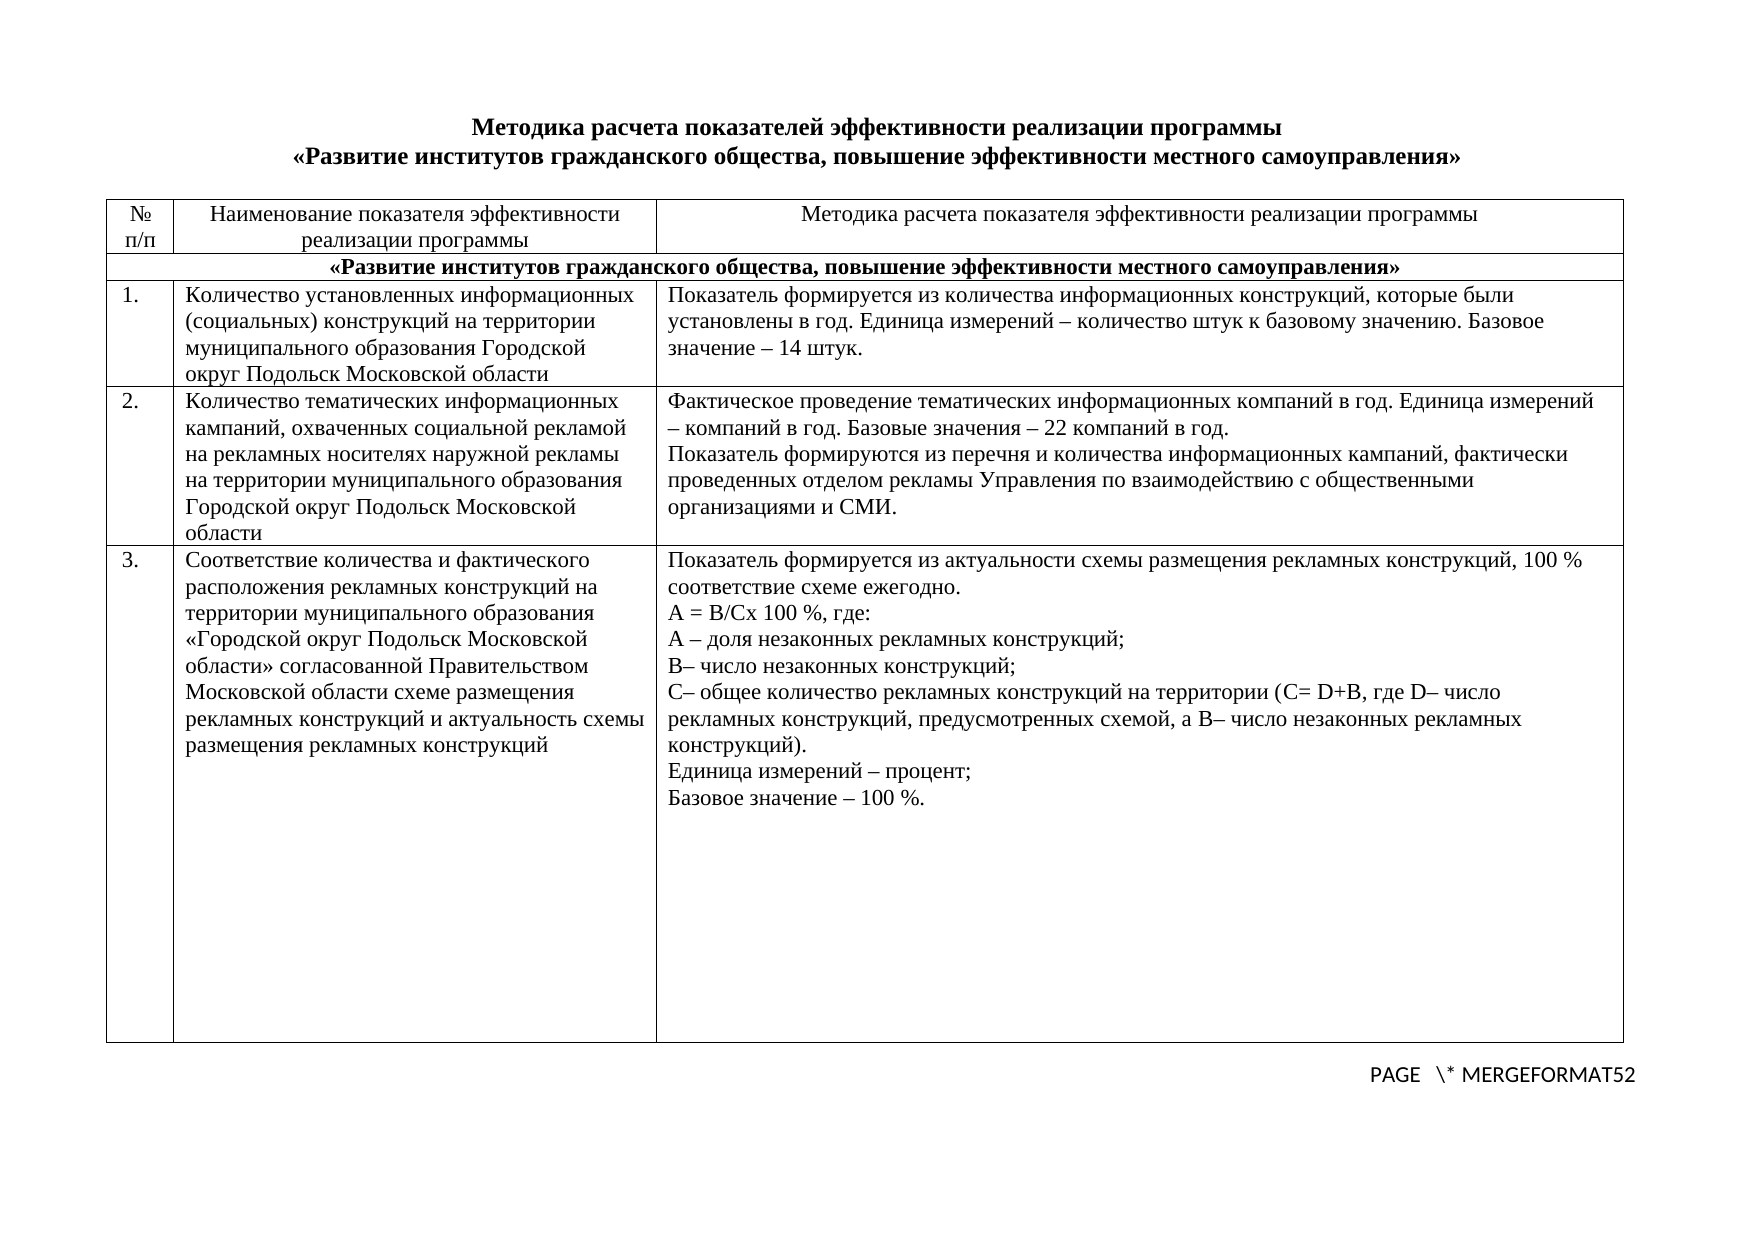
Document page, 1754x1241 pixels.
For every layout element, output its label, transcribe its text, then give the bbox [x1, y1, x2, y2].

table_header Наименование показателя эффективности реализации программы [174, 200, 656, 252]
table_cell [107, 281, 173, 386]
table_cell [107, 546, 173, 1042]
text «Развитие институтов гражданского общества, повышение эффективности местного самоуправления» [118, 141, 1636, 170]
table_cell Соответствие количества и фактического расположения рекламных конструкций на территории муниципального образования «Городской округ Подольск Московской области» согласованной Правительством Московской области схеме размещения рекламных конструкций и актуальность схемы размещения рекламных конструкций [174, 546, 656, 1042]
table_cell Количество установленных информационных (социальных) конструкций на территории муниципального образования Городской округ Подольск Московской области [174, 281, 656, 386]
table_cell Показатель формируется из актуальности схемы размещения рекламных конструкций, 100 % соответствие схеме ежегодно. A = B/Cх 100 %, где: A – доля незаконных рекламных конструкций; B– число незаконных конструкций; C– общее количество рекламных конструкций на территории (C= D+B, где D– число рекламных конструкций, предусмотренных схемой, а B– число незаконных рекламных конструкций). Единица измерений – процент; Базовое значение – 100 %. [657, 546, 1623, 1042]
table_cell Фактическое проведение тематических информационных компаний в год. Единица измерений – компаний в год. Базовые значения – 22 компаний в год. Показатель формируются из перечня и количества информационных кампаний, фактически проведенных отделом рекламы Управления по взаимодействию с общественными организациями и СМИ. [657, 387, 1623, 545]
table_header Методика расчета показателя эффективности реализации программы [657, 200, 1623, 252]
table_header № п/п [107, 200, 173, 252]
text Методика расчета показателей эффективности реализации программы [118, 112, 1636, 141]
table_cell Показатель формируется из количества информационных конструкций, которые были установлены в год. Единица измерений – количество штук к базовому значению. Базовое значение – 14 штук. [657, 281, 1623, 386]
table_cell «Развитие институтов гражданского общества, повышение эффективности местного самоуправления» [107, 254, 1623, 280]
table_cell [107, 387, 173, 545]
table_cell Количество тематических информационных кампаний, охваченных социальной рекламой на рекламных носителях наружной рекламы на территории муниципального образования Городской округ Подольск Московской области [174, 387, 656, 545]
